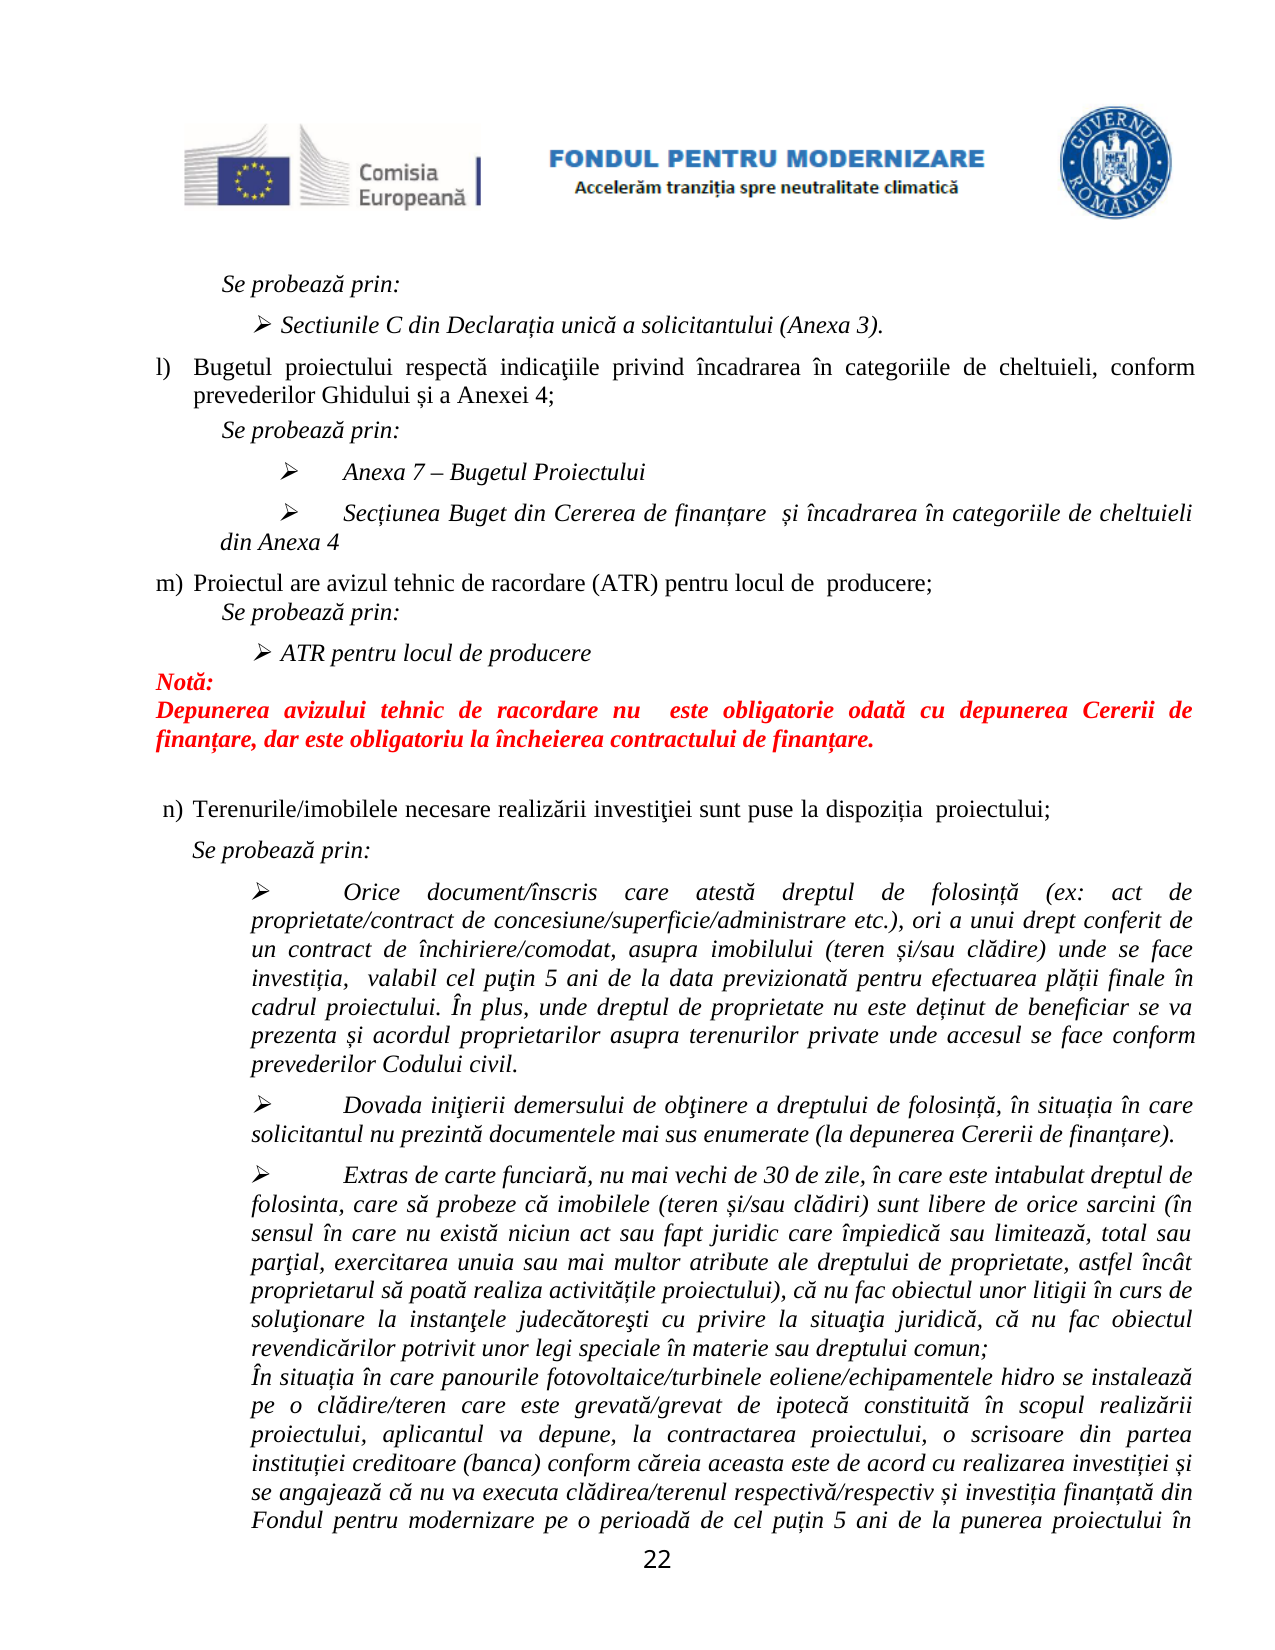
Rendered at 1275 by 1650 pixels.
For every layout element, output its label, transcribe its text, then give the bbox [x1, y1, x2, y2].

list Secțiunea Buget din Cererea de finanțare și încadrarea în categoriile de cheltuieli din Anexa 4 [220, 498, 1196, 555]
list ATR pentru locul de producere [251, 638, 1196, 667]
picture [144, 83, 1223, 241]
list Proiectul are avizul tehnic de racordare (ATR) pentru locul de producere; [156, 568, 1196, 597]
text Se probează prin: [118, 835, 1196, 864]
list Dovada iniţierii demersului de obţinere a dreptului de folosință, în situația în care solicitantul nu prezintă documentele mai sus enumerate (la depunerea Cererii de finanțare). [251, 1090, 1196, 1148]
text Notă: [156, 667, 1196, 695]
list Terenurile/imobilele necesare realizării investiţiei sunt puse la dispoziția proiectului; [162, 794, 1196, 823]
text Se probează prin: [118, 597, 1196, 625]
list Bugetul proiectului respectă indicaţiile privind încadrarea în categoriile de cheltuieli, conform prevederilor Ghidului și a Anexei 4; [156, 352, 1196, 409]
list Extras de carte funciară, nu mai vechi de 30 de zile, în care este intabulat dreptul de folosinta, care să probeze că imobilele (teren și/sau clădiri) sunt libere de orice sarcini (în sensul în care nu există niciun act sau fapt juridic care împiedică sau limitează, total sau parţial, exercitarea unuia sau mai multor atribute ale dreptului de proprietate, astfel încât proprietarul să poată realiza activitățile proiectului), că nu fac obiectul unor litigii în curs de soluţionare la instanţele judecătoreşti cu privire la situaţia juridică, că nu fac obiectul revendicărilor potrivit unor legi speciale în materie sau dreptului comun; [249, 1160, 1196, 1362]
text Se probează prin: [118, 269, 1196, 298]
text Depunerea avizului tehnic de racordare nu este obligatorie odată cu depunerea Cererii de finanțare, dar este obligatoriu la încheierea contractului de finanțare. [156, 695, 1196, 753]
list Sectiunile C din Declarația unică a solicitantului (Anexa 3). [251, 310, 1196, 339]
list Anexa 7 – Bugetul Proiectului [220, 457, 1196, 485]
text Se probează prin: [118, 415, 1196, 444]
list Orice document/înscris care atestă dreptul de folosință (ex: act de proprietate/contract de concesiune/superficie/administrare etc.), ori a unui drept conferit de un contract de închiriere/comodat, asupra imobilului (teren și/sau clădire) unde se face investiția, valabil cel puţin 5 ani de la data previzionată pentru efectuarea plății finale în cadrul proiectului. În plus, unde dreptul de proprietate nu este deținut de beneficiar se va prezenta și acordul proprietarilor asupra terenurilor private unde accesul se face conform prevederilor Codului civil. [249, 877, 1196, 1078]
